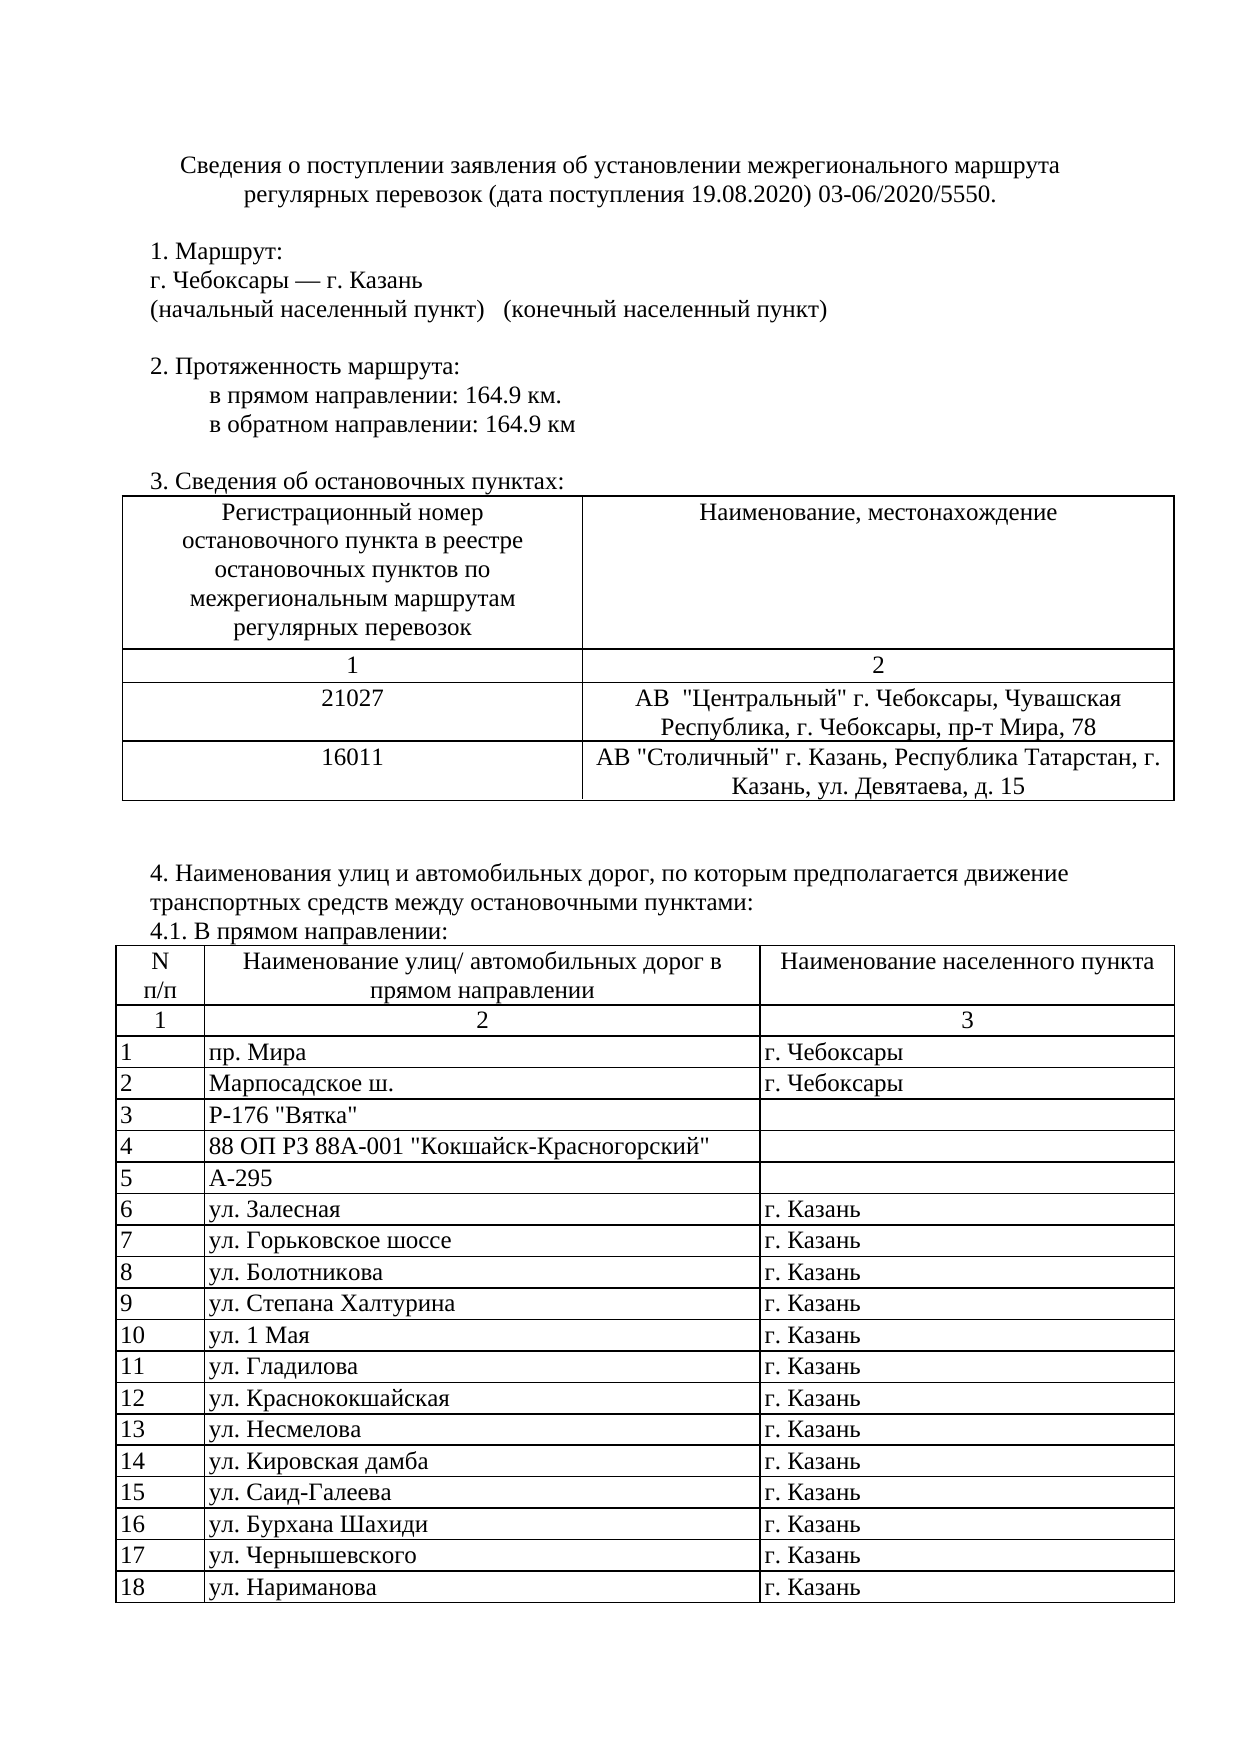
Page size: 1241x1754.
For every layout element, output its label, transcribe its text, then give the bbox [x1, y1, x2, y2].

table_cell 14 [117, 1446, 204, 1476]
text 2. Протяженность маршрута: [150, 351, 1090, 380]
table_cell 17 [117, 1540, 204, 1570]
table_cell ул. Гладилова [205, 1352, 759, 1381]
table_cell [761, 1131, 1174, 1161]
text 1. Маршрут: [150, 236, 1090, 265]
table_header N п/п [117, 946, 204, 1004]
table_cell г. Казань [761, 1415, 1174, 1444]
text 4. Наименования улиц и автомобильных дорог, по которым предполагается движение транспортных средств между остановочными пунктами: [150, 858, 1090, 916]
table_header Регистрационный номер остановочного пункта в реестре остановочных пунктов по межрегиональным маршрутам регулярных перевозок [123, 497, 582, 648]
table_cell 1 [123, 650, 582, 681]
table_cell ул. Бурхана Шахиди [205, 1509, 759, 1539]
table_cell г. Казань [761, 1320, 1174, 1350]
table_cell АВ "Центральный" г. Чебоксары, Чувашская Республика, г. Чебоксары, пр-т Мира, 78 [583, 683, 1173, 740]
text 3. Сведения об остановочных пунктах: [150, 466, 1090, 495]
table_cell пр. Мира [205, 1037, 759, 1067]
table_cell ул. Краснококшайская [205, 1383, 759, 1413]
table_cell г. Казань [761, 1383, 1174, 1413]
text (начальный населенный пункт) (конечный населенный пункт) [150, 294, 1090, 322]
table_cell Р-176 "Вятка" [205, 1100, 759, 1130]
table_cell 21027 [123, 683, 582, 740]
table_cell АВ "Столичный" г. Казань, Республика Татарстан, г. Казань, ул. Девятаева, д. 15 [583, 742, 1173, 799]
table_cell 5 [117, 1163, 204, 1193]
table_cell 16011 [123, 742, 582, 799]
table_cell ул. 1 Мая [205, 1320, 759, 1350]
table_cell Марпосадское ш. [205, 1068, 759, 1098]
text в обратном направлении: 164.9 км [150, 409, 1090, 437]
table_cell 88 ОП РЗ 88А-001 "Кокшайск-Красногорский" [205, 1131, 759, 1161]
table_cell 18 [117, 1572, 204, 1602]
table_cell ул. Саид-Галеева [205, 1477, 759, 1507]
table_cell 1 [117, 1006, 204, 1035]
text в прямом направлении: 164.9 км. [150, 380, 1090, 409]
table_header Наименование, местонахождение [583, 497, 1173, 648]
table_cell г. Казань [761, 1226, 1174, 1256]
table_header Наименование населенного пункта [761, 946, 1174, 1004]
table_cell 13 [117, 1415, 204, 1444]
table_cell 1 [117, 1037, 204, 1067]
table_cell А-295 [205, 1163, 759, 1193]
table_cell ул. Несмелова [205, 1415, 759, 1444]
table_cell ул. Кировская дамба [205, 1446, 759, 1476]
table_cell 2 [205, 1006, 759, 1035]
table_cell 9 [117, 1289, 204, 1318]
table_cell г. Чебоксары [761, 1068, 1174, 1098]
table_cell 10 [117, 1320, 204, 1350]
table_cell г. Чебоксары [761, 1037, 1174, 1067]
table_cell 7 [117, 1226, 204, 1256]
table_cell г. Казань [761, 1289, 1174, 1318]
table_cell ул. Нариманова [205, 1572, 759, 1602]
table_cell 12 [117, 1383, 204, 1413]
table_cell 4 [117, 1131, 204, 1161]
table_cell [761, 1163, 1174, 1193]
table_cell 8 [117, 1257, 204, 1287]
text Сведения о поступлении заявления об установлении межрегионального маршрута регулярных перевозок (дата поступления 19.08.2020) 03-06/2020/5550. [150, 150, 1090, 207]
table_cell 16 [117, 1509, 204, 1539]
text 4.1. В прямом направлении: [150, 916, 1090, 945]
table_cell 15 [117, 1477, 204, 1507]
table_cell г. Казань [761, 1446, 1174, 1476]
table_cell г. Казань [761, 1194, 1174, 1224]
table_header Наименование улиц/ автомобильных дорог в прямом направлении [205, 946, 759, 1004]
table_cell ул. Чернышевского [205, 1540, 759, 1570]
text г. Чебоксары — г. Казань [150, 265, 1090, 294]
table_cell 6 [117, 1194, 204, 1224]
table_cell ул. Залесная [205, 1194, 759, 1224]
table_cell ул. Болотникова [205, 1257, 759, 1287]
table_cell [761, 1100, 1174, 1130]
table_cell 2 [117, 1068, 204, 1098]
table_cell г. Казань [761, 1540, 1174, 1570]
table_cell г. Казань [761, 1477, 1174, 1507]
table_cell ул. Горьковское шоссе [205, 1226, 759, 1256]
table_cell 3 [117, 1100, 204, 1130]
table_cell г. Казань [761, 1509, 1174, 1539]
table_cell 11 [117, 1352, 204, 1381]
table_cell г. Казань [761, 1257, 1174, 1287]
table_cell 3 [761, 1006, 1174, 1035]
table_cell ул. Степана Халтурина [205, 1289, 759, 1318]
table_cell г. Казань [761, 1352, 1174, 1381]
table_cell г. Казань [761, 1572, 1174, 1602]
table_cell 2 [583, 650, 1173, 681]
